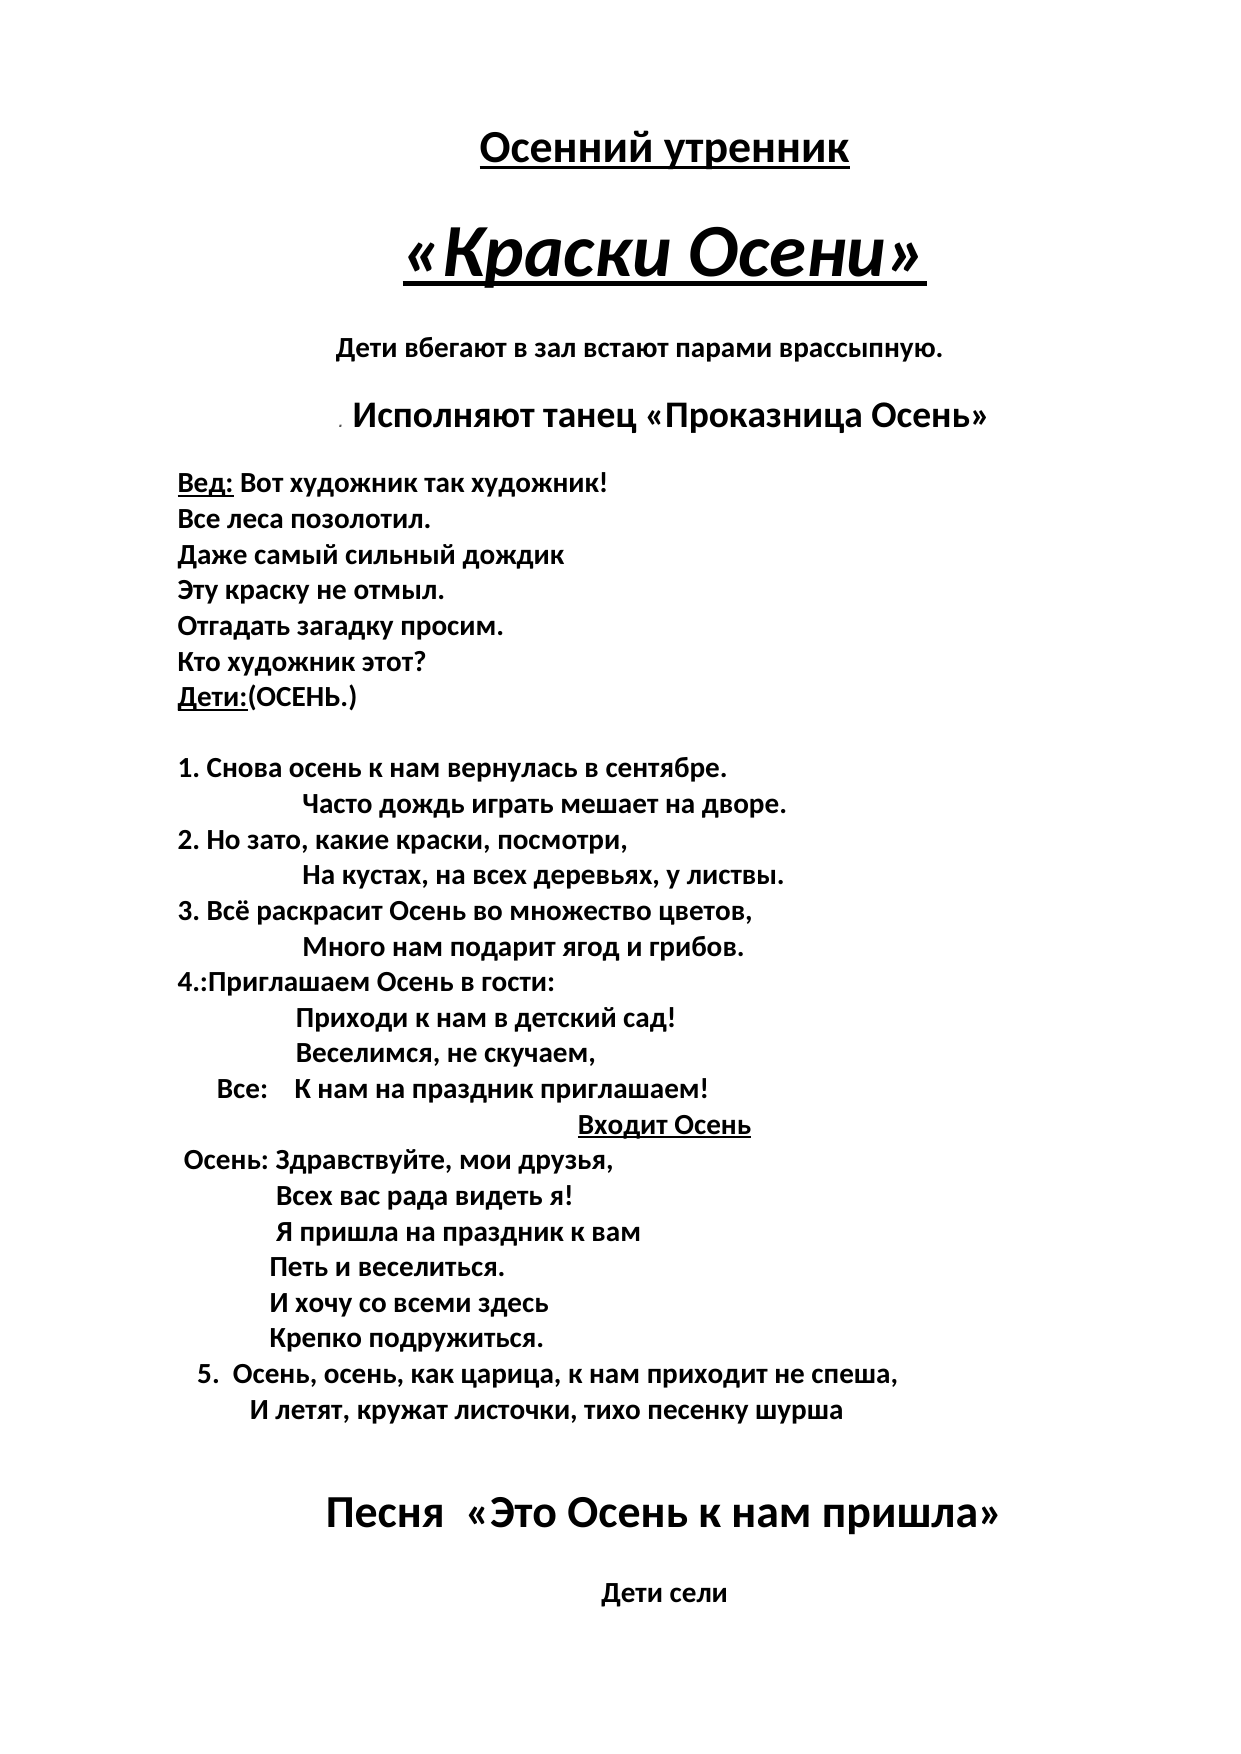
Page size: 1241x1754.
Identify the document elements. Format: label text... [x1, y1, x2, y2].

text Крепко подружиться. [177, 1319, 1152, 1355]
text И хочу со всеми здесь [177, 1284, 1152, 1319]
text 3. Всё раскрасит Осень во множество цветов, [177, 892, 1152, 928]
text Все: К нам на праздник приглашаем! [177, 1070, 1152, 1106]
text «Краски Осени» [177, 203, 1152, 295]
text 2. Но зато, какие краски, посмотри, [177, 821, 1152, 856]
text На кустах, на всех деревьях, у листвы. [177, 856, 1152, 892]
text Дети сели [177, 1574, 1152, 1610]
text Петь и веселиться. [177, 1248, 1152, 1284]
text Дети:(ОСЕНЬ.) [177, 678, 1152, 714]
text 4.:Приглашаем Осень в гости: [177, 963, 1152, 999]
text Веселимся, не скучаем, [177, 1034, 1152, 1070]
text Эту краску не отмыл. [177, 571, 1152, 607]
text Приходи к нам в детский сад! [177, 999, 1152, 1034]
text Я пришла на праздник к вам [177, 1213, 1152, 1248]
text . Исполняют танец «Проказница Осень» [177, 391, 1152, 437]
text Все леса позолотил. [177, 500, 1152, 536]
text Всех вас рада видеть я! [177, 1177, 1152, 1213]
text Отгадать загадку просим. [177, 607, 1152, 643]
text 5. Осень, осень, как царица, к нам приходит не спеша, И летят, кружат листочки, тихо песенку шурша [177, 1355, 1152, 1426]
text Входит Осень [177, 1106, 1152, 1141]
text Осенний утренник [177, 118, 1152, 174]
text Вед: Вот художник так художник! [177, 464, 1152, 500]
text Часто дождь играть мешает на дворе. [177, 785, 1152, 821]
text 1. Снова осень к нам вернулась в сентябре. [177, 749, 1152, 785]
text Осень: Здравствуйте, мои друзья, [177, 1141, 1152, 1177]
text Песня «Это Осень к нам пришла» [177, 1482, 1152, 1538]
text Много нам подарит ягод и грибов. [177, 928, 1152, 963]
text Кто художник этот? [177, 643, 1152, 678]
text Дети вбегают в зал встают парами врассыпную. [177, 329, 1152, 365]
text Даже самый сильный дождик [177, 536, 1152, 571]
